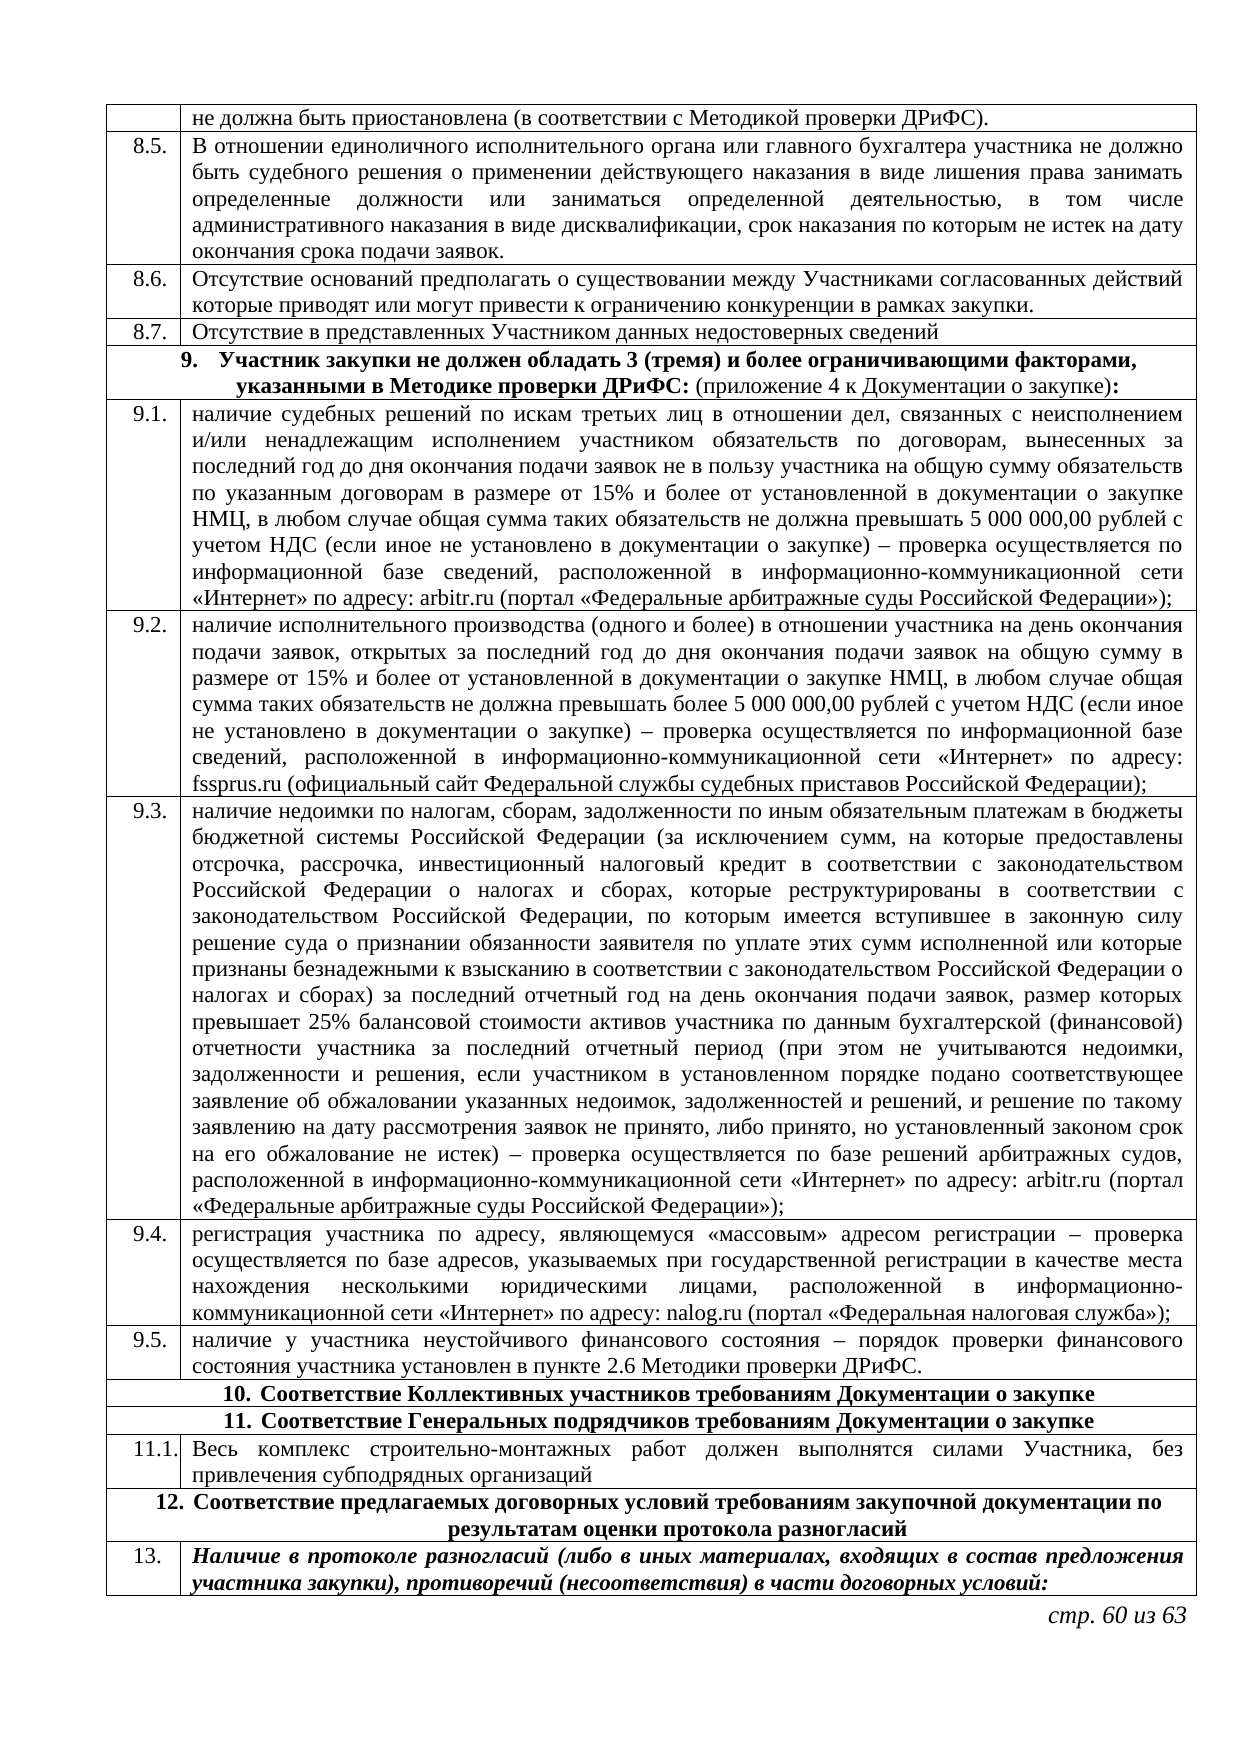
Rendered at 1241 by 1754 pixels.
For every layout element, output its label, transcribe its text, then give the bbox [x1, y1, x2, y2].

table_cell [107, 105, 180, 131]
table_cell Наличие в протоколе разногласий (либо в иных материалах, входящих в состав предложения участника закупки), противоречий (несоответствия) в части договорных условий: [181, 1542, 1196, 1595]
table_cell наличие судебных решений по искам третьих лиц в отношении дел, связанных с неисполнением и/или ненадлежащим исполнением участником обязательств по договорам, вынесенных за последний год до дня окончания подачи заявок не в пользу участника на общую сумму обязательств по указанным договорам в размере от 15% и более от установленной в документации о закупке НМЦ, в любом случае общая сумма таких обязательств не должна превышать 5 000 000,00 рублей с учетом НДС (если иное не установлено в документации о закупке) – проверка осуществляется по информационной базе сведений, расположенной в информационно-коммуникационной сети «Интернет» по адресу: arbitr.ru (портал «Федеральные арбитражные суды Российской Федерации»); [181, 400, 1196, 610]
table_cell [107, 319, 180, 345]
table_cell [107, 1542, 180, 1595]
table_cell Соответствие Генеральных подрядчиков требованиям Документации о закупке [107, 1407, 1196, 1434]
table_cell Соответствие предлагаемых договорных условий требованиям закупочной документации по результатам оценки протокола разногласий [107, 1489, 1196, 1541]
table_cell [107, 132, 180, 264]
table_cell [181, 105, 1196, 131]
table_cell наличие недоимки по налогам, сборам, задолженности по иным обязательным платежам в бюджеты бюджетной системы Российской Федерации (за исключением сумм, на которые предоставлены отсрочка, рассрочка, инвестиционный налоговый кредит в соответствии с законодательством Российской Федерации о налогах и сборах, которые реструктурированы в соответствии с законодательством Российской Федерации, по которым имеется вступившее в законную силу решение суда о признании обязанности заявителя по уплате этих сумм исполненной или которые признаны безнадежными к взысканию в соответствии с законодательством Российской Федерации о налогах и сборах) за последний отчетный год на день окончания подачи заявок, размер которых превышает 25% балансовой стоимости активов участника по данным бухгалтерской (финансовой) отчетности участника за последний отчетный период (при этом не учитываются недоимки, задолженности и решения, если участником в установленном порядке подано соответствующее заявление об обжаловании указанных недоимок, задолженностей и решений, и решение по такому заявлению на дату рассмотрения заявок не принято, либо принято, но установленный законом срок на его обжалование не истек) – проверка осуществляется по базе решений арбитражных судов, расположенной в информационно-коммуникационной сети «Интернет» по адресу: arbitr.ru (портал «Федеральные арбитражные суды Российской Федерации»); [181, 797, 1196, 1219]
table_cell [107, 400, 180, 610]
table_cell регистрация участника по адресу, являющемуся «массовым» адресом регистрации – проверка осуществляется по базе адресов, указываемых при государственной регистрации в качестве места нахождения несколькими юридическими лицами, расположенной в информационно-коммуникационной сети «Интернет» по адресу: nalog.ru (портал «Федеральная налоговая служба»); [181, 1220, 1196, 1325]
table_cell Соответствие Коллективных участников требованиям Документации о закупке [107, 1380, 1196, 1406]
table_cell [107, 797, 180, 1219]
table_cell Весь комплекс строительно-монтажных работ должен выполнятся силами Участника, без привлечения субподрядных организаций [181, 1435, 1196, 1487]
table_cell [107, 1435, 180, 1487]
table_cell Участник закупки не должен обладать 3 (тремя) и более ограничивающими факторами, указанными в Методике проверки ДРиФС: (приложение 4 к Документации о закупке): [107, 346, 1196, 398]
table_cell Отсутствие в представленных Участником данных недостоверных сведений [181, 319, 1196, 345]
table_cell наличие у участника неустойчивого финансового состояния – порядок проверки финансового состояния участника установлен в пункте 2.6 Методики проверки ДРиФС. [181, 1326, 1196, 1379]
table_cell [107, 611, 180, 796]
table_cell В отношении единоличного исполнительного органа или главного бухгалтера участника не должно быть судебного решения о применении действующего наказания в виде лишения права занимать определенные должности или заниматься определенной деятельностью, в том числе административного наказания в виде дисквалификации, срок наказания по которым не истек на дату окончания срока подачи заявок. [181, 132, 1196, 264]
table_cell [107, 265, 180, 317]
table_cell [107, 1220, 180, 1325]
table_cell [107, 1326, 180, 1379]
table_cell наличие исполнительного производства (одного и более) в отношении участника на день окончания подачи заявок, открытых за последний год до дня окончания подачи заявок на общую сумму в размере от 15% и более от установленной в документации о закупке НМЦ, в любом случае общая сумма таких обязательств не должна превышать более 5 000 000,00 рублей с учетом НДС (если иное не установлено в документации о закупке) – проверка осуществляется по информационной базе сведений, расположенной в информационно-коммуникационной сети «Интернет» по адресу: fssprus.ru (официальный сайт Федеральной службы судебных приставов Российской Федерации); [181, 611, 1196, 796]
table_cell Отсутствие оснований предполагать о существовании между Участниками согласованных действий которые приводят или могут привести к ограничению конкуренции в рамках закупки. [181, 265, 1196, 317]
